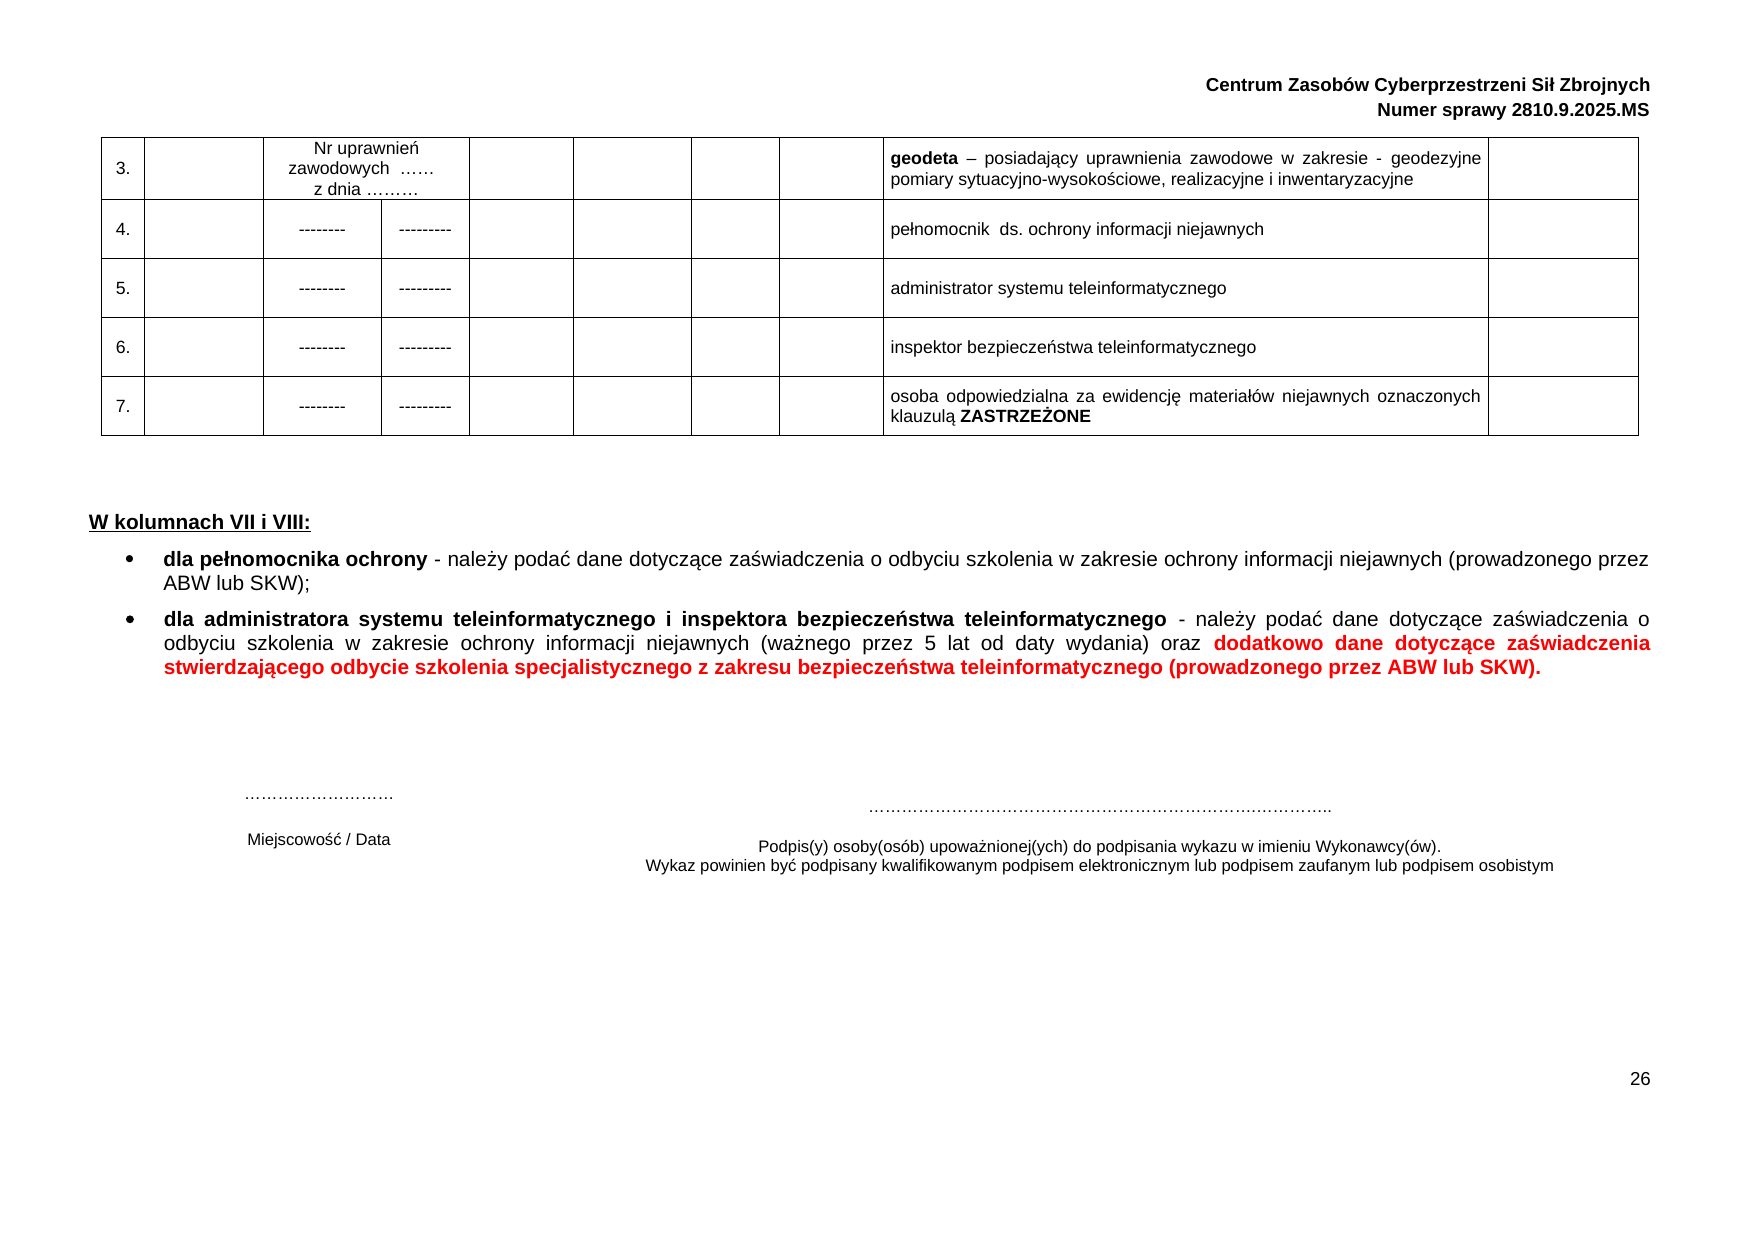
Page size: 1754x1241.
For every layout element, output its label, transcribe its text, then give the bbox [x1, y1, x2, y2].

table_cell [1489, 259, 1638, 317]
table_cell pełnomocnik ds. ochrony informacji niejawnych [884, 200, 1488, 258]
table_cell [780, 318, 883, 376]
table_cell -------- [264, 200, 381, 258]
table_cell [470, 138, 573, 199]
table_cell [470, 318, 573, 376]
table_cell [470, 200, 573, 258]
table_cell 5. [102, 259, 144, 317]
table_cell Miejscowość / Data [89, 830, 549, 907]
table_cell --------- [382, 259, 469, 317]
table_cell [1489, 377, 1638, 435]
text W kolumnach VII i VIII: [89, 510, 1651, 534]
table_cell [470, 377, 573, 435]
table_cell [145, 259, 263, 317]
table_cell [145, 138, 263, 199]
table_cell [574, 259, 691, 317]
table_cell 4. [102, 200, 144, 258]
table_cell [145, 318, 263, 376]
table_cell [574, 377, 691, 435]
table_cell -------- [264, 259, 381, 317]
table_cell [692, 318, 779, 376]
table_cell geodeta – posiadający uprawnienia zawodowe w zakresie - geodezyjne pomiary sytuacyjno-wysokościowe, realizacyjne i inwentaryzacyjne [884, 138, 1488, 199]
table_cell [692, 200, 779, 258]
table_cell [780, 377, 883, 435]
table_cell --------- [382, 377, 469, 435]
table_cell [574, 200, 691, 258]
table_cell [574, 138, 691, 199]
table_cell 7. [102, 377, 144, 435]
table_cell [692, 259, 779, 317]
list dla administratora systemu teleinformatycznego i inspektora bezpieczeństwa teleinformatycznego - należy podać dane dotyczące zaświadczenia o odbyciu szkolenia w zakresie ochrony informacji niejawnych (ważnego przez 5 lat od daty wydania) oraz dodatkowo dane dotyczące zaświadczenia stwierdzającego odbycie szkolenia specjalistycznego z zakresu bezpieczeństwa teleinformatycznego (prowadzonego przez ABW lub SKW). [126, 607, 1651, 679]
table_cell [692, 377, 779, 435]
table_cell [780, 200, 883, 258]
table_cell osoba odpowiedzialna za ewidencję materiałów niejawnych oznaczonych klauzulą ZASTRZEŻONE [884, 377, 1488, 435]
list dla pełnomocnika ochrony - należy podać dane dotyczące zaświadczenia o odbyciu szkolenia w zakresie ochrony informacji niejawnych (prowadzonego przez ABW lub SKW); [126, 547, 1651, 594]
table_cell 6. [102, 318, 144, 376]
table_cell [145, 377, 263, 435]
table_cell [574, 318, 691, 376]
table_header ……………………… [89, 782, 549, 830]
table_cell [470, 259, 573, 317]
table_cell -------- [264, 318, 381, 376]
table_cell [145, 200, 263, 258]
table_cell --------- [382, 200, 469, 258]
table_cell inspektor bezpieczeństwa teleinformatycznego [884, 318, 1488, 376]
table_header …………………………………………………………….………….. [549, 782, 1651, 830]
table_cell 3. [102, 138, 144, 199]
table_cell [780, 138, 883, 199]
table_cell [1489, 200, 1638, 258]
table_cell Nr uprawnień zawodowych …… z dnia ……… [264, 138, 469, 199]
table_cell administrator systemu teleinformatycznego [884, 259, 1488, 317]
table_cell [1489, 318, 1638, 376]
table_cell -------- [264, 377, 381, 435]
table_cell Podpis(y) osoby(osób) upoważnionej(ych) do podpisania wykazu w imieniu Wykonawcy(ów). Wykaz powinien być podpisany kwalifikowanym podpisem elektronicznym lub podpisem zaufanym lub podpisem osobistym [549, 830, 1651, 907]
table_cell [1489, 138, 1638, 199]
table_cell [692, 138, 779, 199]
table_cell --------- [382, 318, 469, 376]
table_cell [780, 259, 883, 317]
